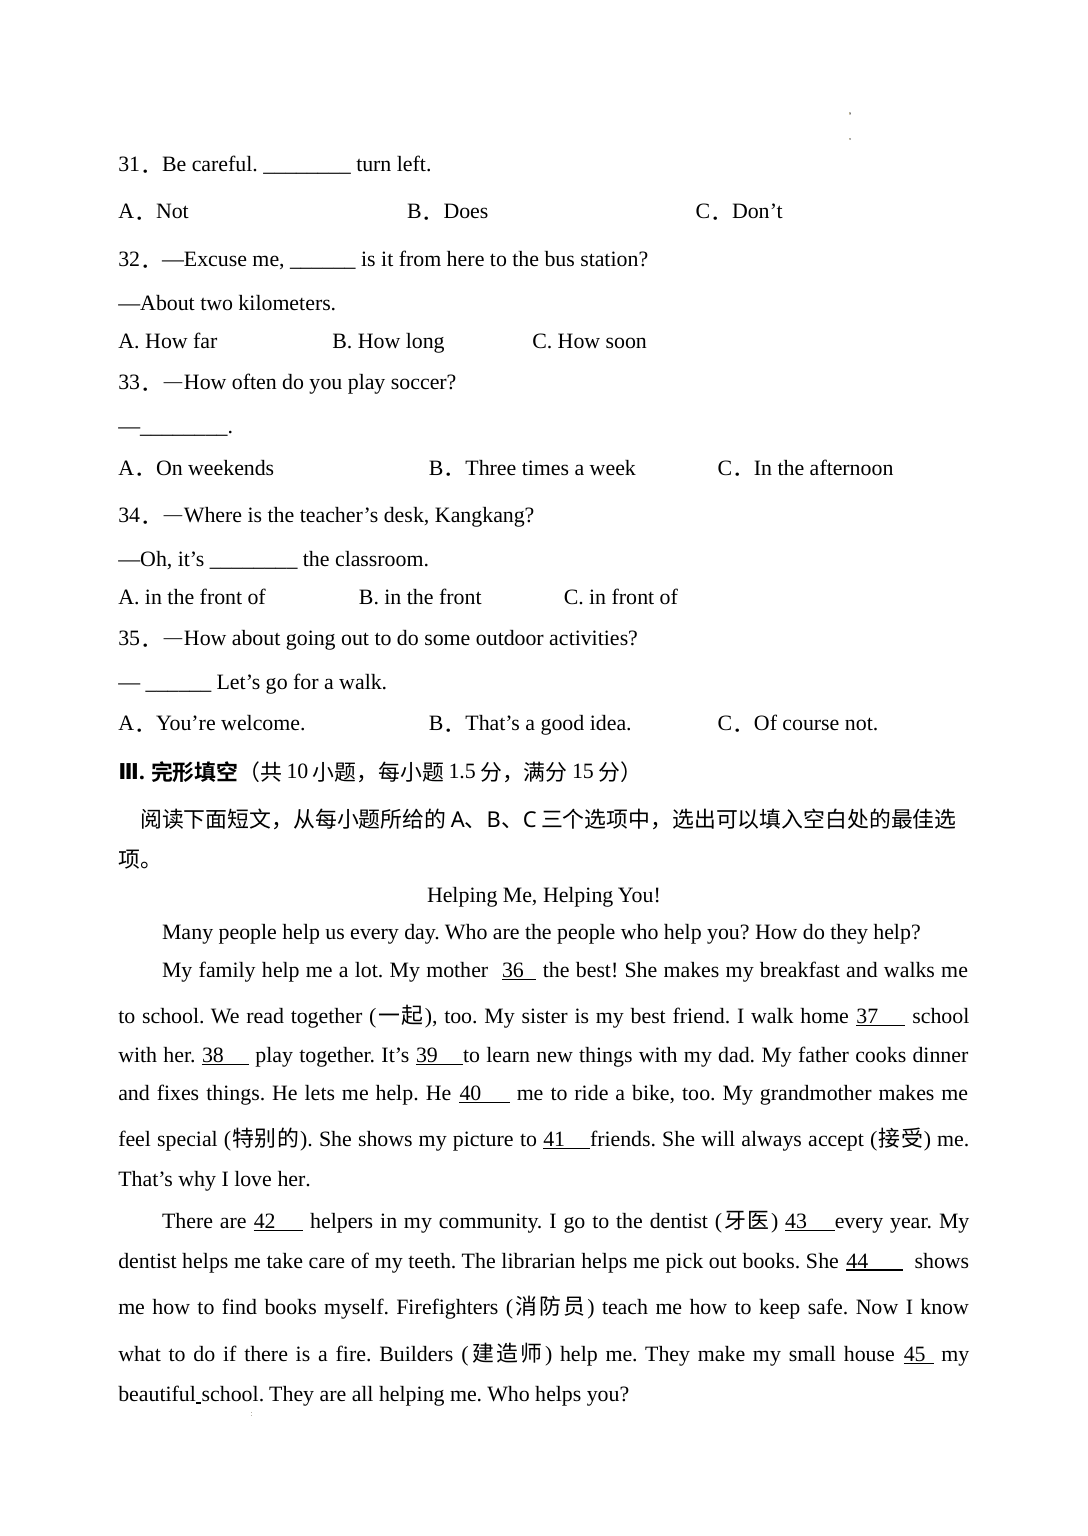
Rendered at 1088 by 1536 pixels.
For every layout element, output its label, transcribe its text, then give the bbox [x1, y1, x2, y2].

text There are 42 helpers in my community. I go to the dentist (牙医) 43 every year. My dentist helps me take care of my teeth. The librarian helps me pick out books. She 44 shows me how to find books myself. Firefighters (消防员) teach me how to keep safe. Now I know what to do if there is a fire. Builders (建造师) help me. They make my small house 45 my beautiful school. They are all helping me. Who helps you? [118, 1203, 969, 1406]
text —Oh, it’s ________ the classroom. [118, 546, 969, 571]
text 35．—How about going out to do some outdoor activities? [118, 622, 969, 653]
text —________. [118, 413, 969, 439]
text Helping Me, Helping You! [118, 882, 969, 907]
text My family help me a lot. My mother 36 the best! She makes my breakfast and walks me to school. We read together (一起), too. My sister is my best friend. I walk home 37 school with her. 38 play together. It’s 39 to learn new things with my dad. My father cooks dinner and fixes things. He lets me help. He 40 me to ride a bike, too. My grandmother makes me feel special (特别的). She shows my picture to 41 friends. She will always accept (接受) me. That’s why I love her. [118, 957, 969, 1191]
text —About two kilometers. [118, 290, 969, 316]
text A．You’re welcome. B．That’s a good idea. C．Of course not. [118, 707, 969, 739]
text 阅读下面短文，从每小题所给的A、B、C三个选项中，选出可以填入空白处的最佳选项。 [118, 802, 969, 874]
text 31．Be careful. ________ turn left. [118, 148, 969, 179]
text A. How far B. How long C. How soon [118, 328, 969, 353]
text Ⅲ. 完形填空（共10小题，每小题1.5分，满分15分） [118, 755, 969, 786]
text A. in the front of B. in the front C. in front of [118, 584, 969, 609]
text 33．—How often do you play soccer? [118, 366, 969, 398]
text A．On weekends B．Three times a week C．In the afternoon [118, 451, 969, 483]
text — ______ Let’s go for a walk. [118, 669, 969, 694]
text 32．—Excuse me, ______ is it from here to the bus station? [118, 243, 969, 274]
text 34．—Where is the teacher’s desk, Kangkang? [118, 499, 969, 530]
text A．Not B．Does C．Don’t [118, 195, 969, 227]
text Many people help us every day. Who are the people who help you? How do they help? [118, 919, 969, 944]
